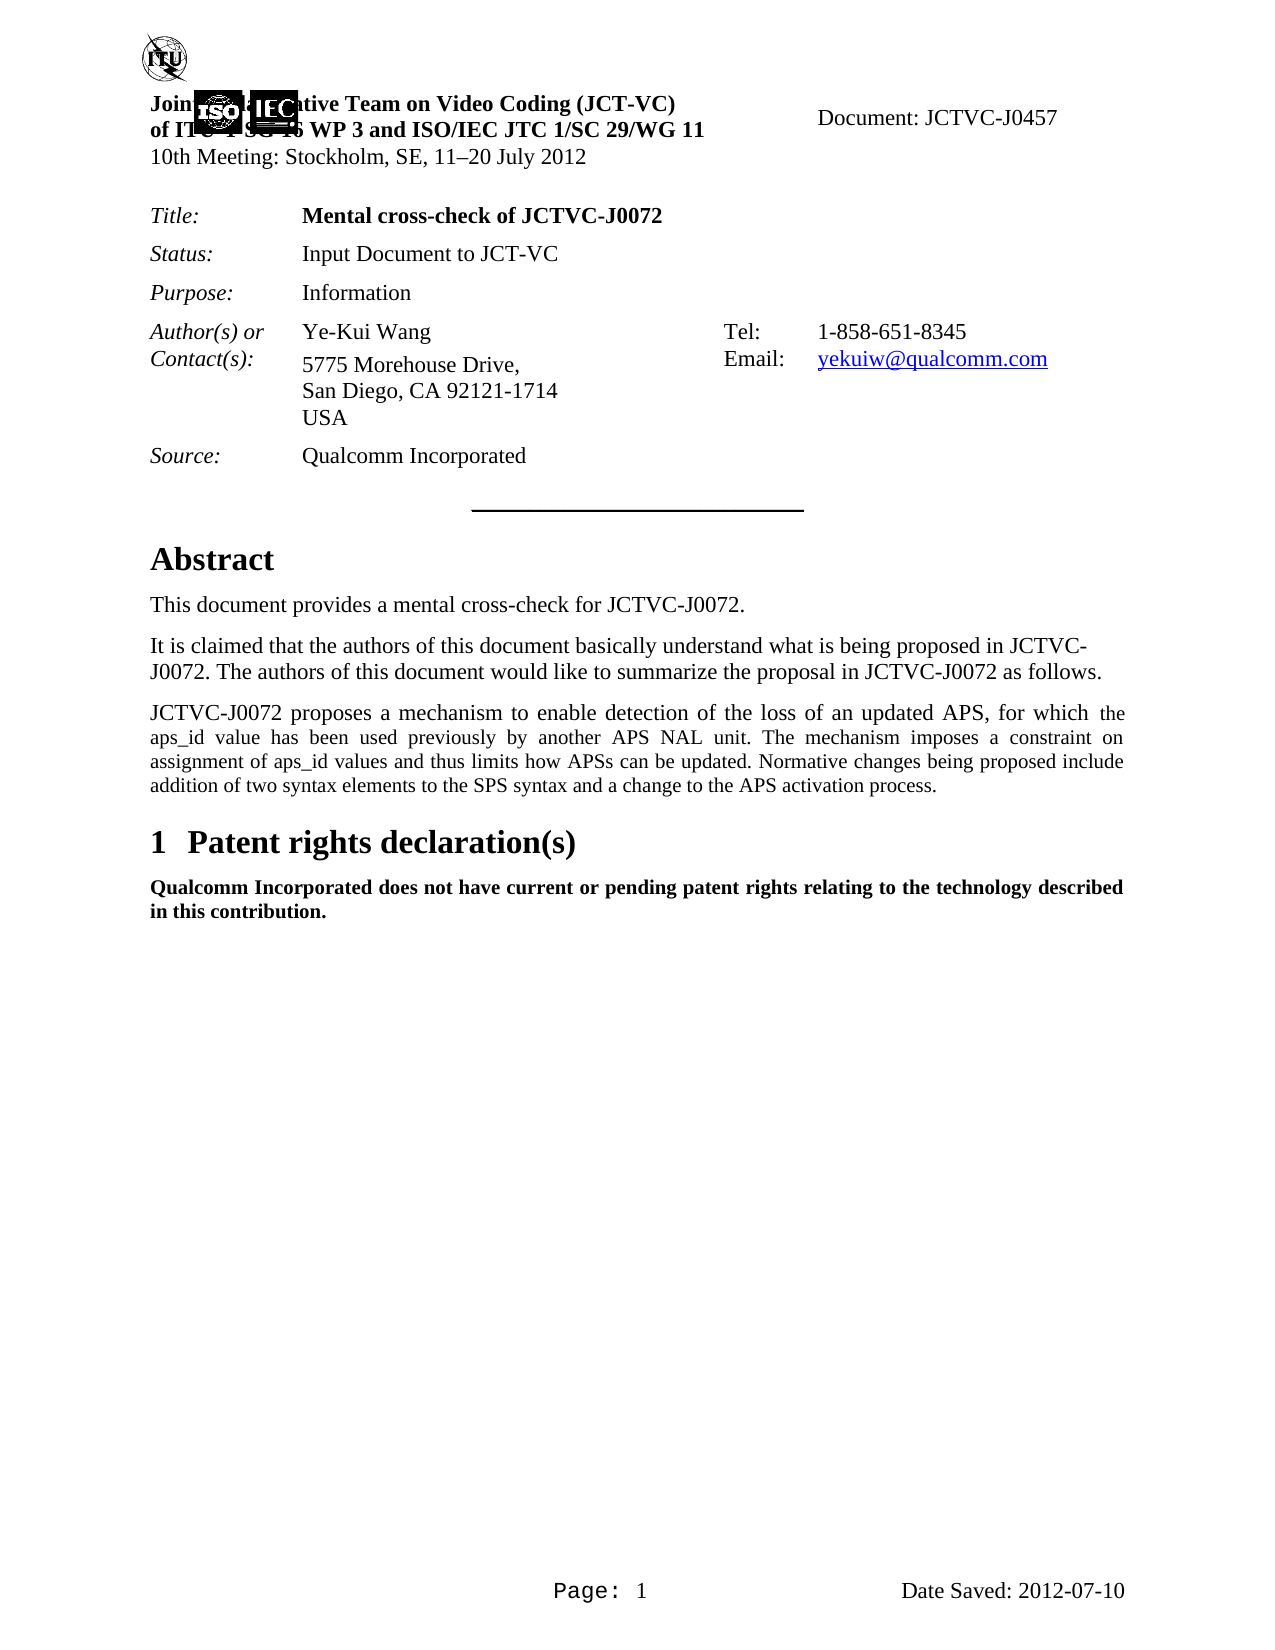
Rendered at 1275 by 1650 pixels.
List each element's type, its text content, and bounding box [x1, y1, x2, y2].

table_cell Status: [139, 234, 291, 273]
table_header Document: JCTVC-J0457 [806, 90, 1136, 169]
table_cell Input Document to JCT-VC [291, 234, 1136, 273]
table_cell Tel: Email: [713, 312, 806, 436]
picture [250, 90, 299, 134]
text It is claimed that the authors of this document basically understand what is being proposed in JCTVC-J0072. The authors of this document would like to summarize the proposal in JCTVC-J0072 as follows. [150, 632, 1125, 684]
table_cell Qualcomm Incorporated [291, 436, 1136, 475]
table_header Joint Collaborative Team on Video Coding (JCT-VC) of ITU-T SG 16 WP 3 and ISO/IEC JTC 1/SC 29/WG 11 10th Meeting: Stockholm, SE, 11–20 July 2012 [139, 90, 806, 169]
subtitle Abstract [150, 539, 1125, 577]
text This document provides a mental cross-check for JCTVC-J0072. [150, 591, 1125, 618]
picture [194, 90, 243, 134]
text _____________________________ [150, 487, 1125, 514]
table_cell Ye-Kui Wang 5775 Morehouse Drive, San Diego, CA 92121-1714 USA [291, 312, 712, 436]
table_cell Purpose: [139, 273, 291, 312]
table_cell 1-858-651-8345 yekuiw@qualcomm.com [806, 312, 1136, 436]
table_cell Source: [139, 436, 291, 475]
table_cell Author(s) or Contact(s): [139, 312, 291, 436]
table_cell Information [291, 273, 1136, 312]
text JCTVC-J0072 proposes a mechanism to enable detection of the loss of an updated APS, for which the aps_id value has been used previously by another APS NAL unit. The mechanism imposes a constraint on assignment of aps_id values and thus limits how APSs can be updated. Normative changes being proposed include addition of two syntax elements to the SPS syntax and a change to the APS activation process. [150, 699, 1125, 797]
text Qualcomm Incorporated does not have current or pending patent rights relating to the technology described in this contribution. [150, 875, 1125, 923]
table_header Title: [139, 195, 291, 234]
subtitle Patent rights declaration(s) [150, 822, 1125, 861]
table_header Mental cross-check of JCTVC-J0072 [291, 195, 1136, 234]
